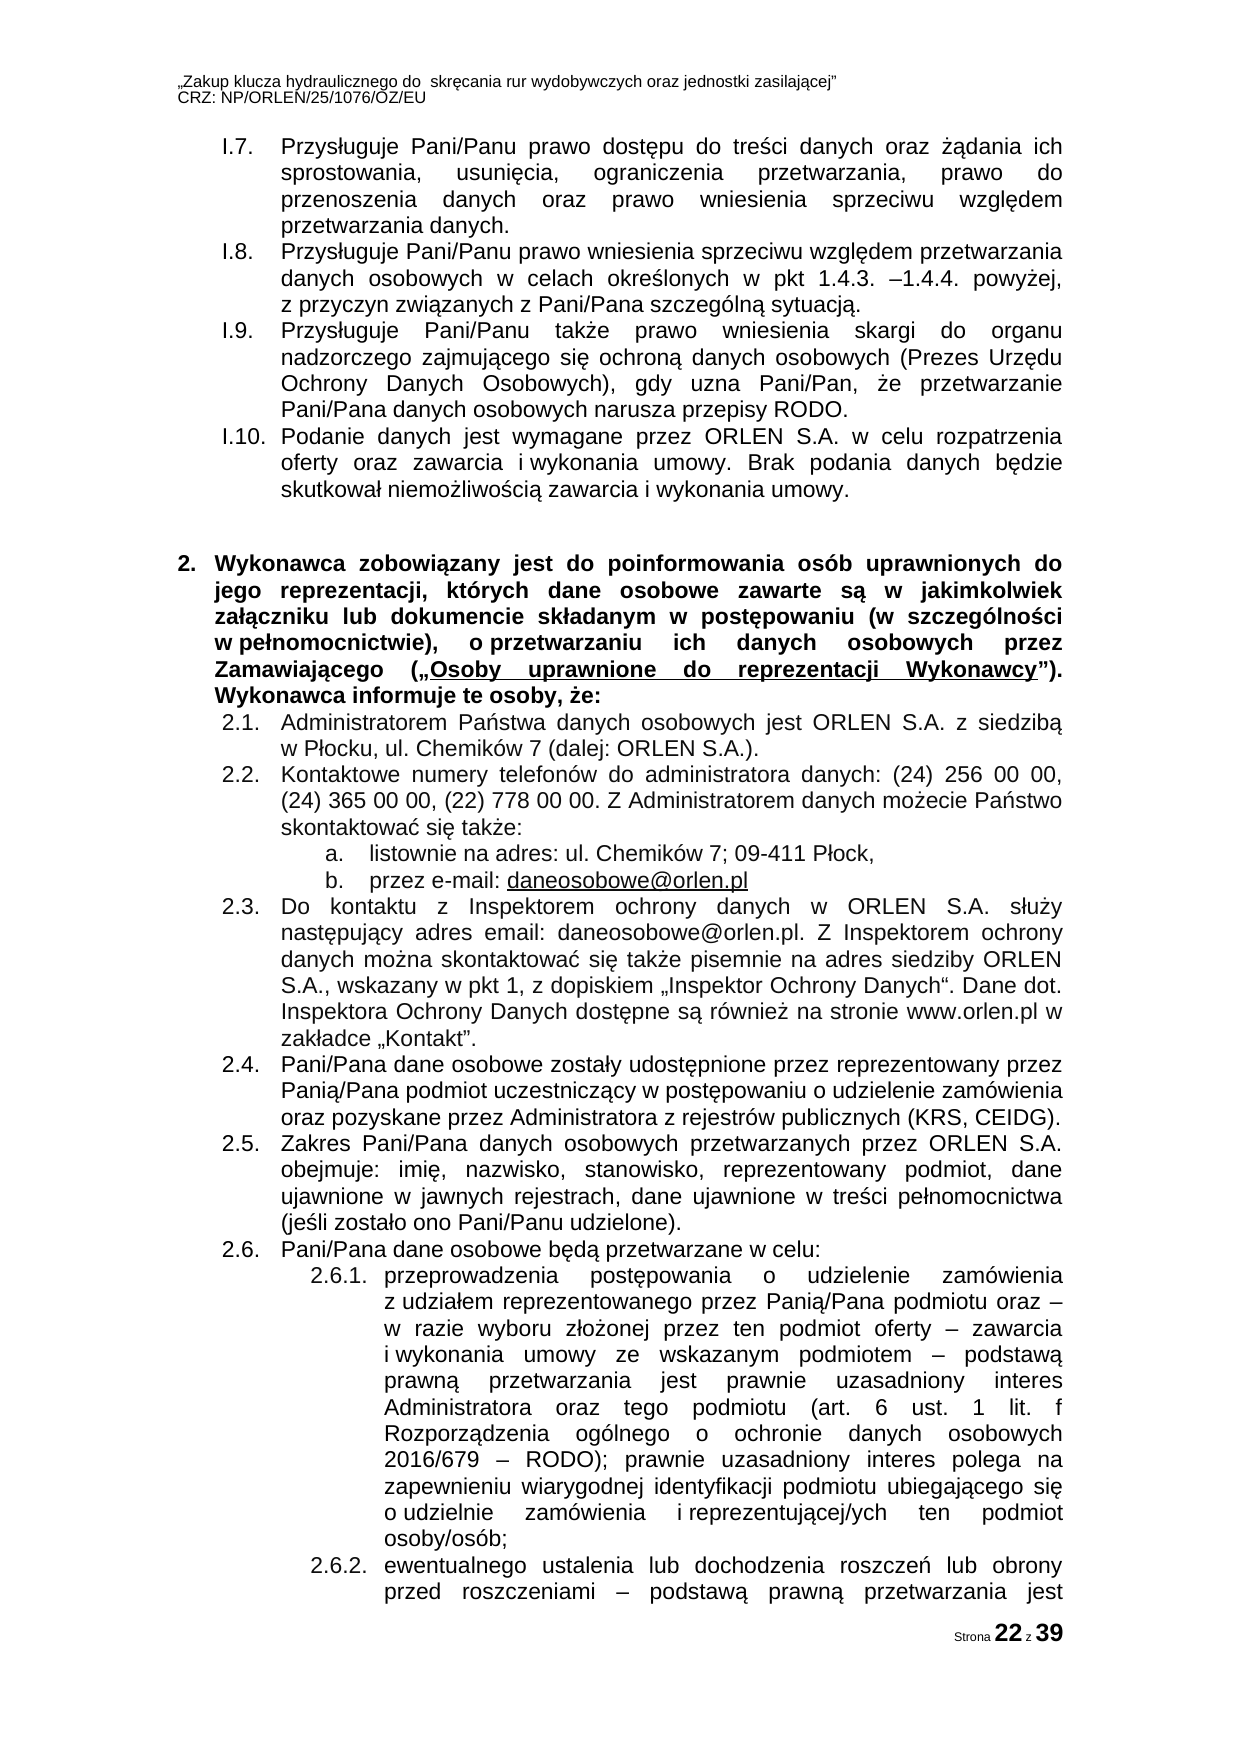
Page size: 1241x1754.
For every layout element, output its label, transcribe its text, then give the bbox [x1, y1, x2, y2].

list listownie na adres: ul. Chemików 7; 09-411 Płock, [281, 840, 1063, 867]
list Przysługuje Pani/Panu prawo dostępu do treści danych oraz żądania ich sprostowania, usunięcia, ograniczenia przetwarzania, prawo do przenoszenia danych oraz prawo wniesienia sprzeciwu względem przetwarzania danych. [222, 133, 1063, 238]
list przez e-mail: daneosobowe@orlen.pl [281, 867, 1063, 893]
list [310, 1552, 1063, 1604]
list Zakres Pani/Pana danych osobowych przetwarzanych przez ORLEN S.A. obejmuje: imię, nazwisko, stanowisko, reprezentowany podmiot, dane ujawnione w jawnych rejestrach, dane ujawnione w treści pełnomocnictwa (jeśli zostało ono Pani/Panu udzielone). [222, 1130, 1063, 1236]
list Do kontaktu z Inspektorem ochrony danych w ORLEN S.A. służy następujący adres email: daneosobowe@orlen.pl. Z Inspektorem ochrony danych można skontaktować się także pisemnie na adres siedziby ORLEN S.A., wskazany w pkt 1, z dopiskiem „Inspektor Ochrony Danych“. Dane dot. Inspektora Ochrony Danych dostępne są również na stronie www.orlen.pl w zakładce „Kontakt”. [222, 893, 1063, 1051]
list Kontaktowe numery telefonów do administratora danych: (24) 256 00 00, (24) 365 00 00, (22) 778 00 00. Z Administratorem danych możecie Państwo skontaktować się także: [222, 761, 1063, 840]
list Podanie danych jest wymagane przez ORLEN S.A. w celu rozpatrzenia oferty oraz zawarcia i wykonania umowy. Brak podania danych będzie skutkował niemożliwością zawarcia i wykonania umowy. [222, 423, 1063, 502]
list przeprowadzenia postępowania o udzielenie zamówienia z udziałem reprezentowanego przez Panią/Pana podmiotu oraz – w razie wyboru złożonej przez ten podmiot oferty – zawarcia i wykonania umowy ze wskazanym podmiotem – podstawą prawną przetwarzania jest prawnie uzasadniony interes Administratora oraz tego podmiotu (art. 6 ust. 1 lit. f Rozporządzenia ogólnego o ochronie danych osobowych 2016/679 – RODO); prawnie uzasadniony interes polega na zapewnieniu wiarygodnej identyfikacji podmiotu ubiegającego się o udzielnie zamówienia i reprezentującej/ych ten podmiot osoby/osób; [310, 1262, 1063, 1552]
list Przysługuje Pani/Panu prawo wniesienia sprzeciwu względem przetwarzania danych osobowych w celach określonych w pkt 1.4.3. –1.4.4. powyżej, z przyczyn związanych z Pani/Pana szczególną sytuacją. [222, 238, 1063, 317]
list Wykonawca zobowiązany jest do poinformowania osób uprawnionych do jego reprezentacji, których dane osobowe zawarte są w jakimkolwiek załączniku lub dokumencie składanym w postępowaniu (w szczególności w pełnomocnictwie), o przetwarzaniu ich danych osobowych przez Zamawiającego („Osoby uprawnione do reprezentacji Wykonawcy”). Wykonawca informuje te osoby, że: [177, 550, 1063, 708]
list Pani/Pana dane osobowe zostały udostępnione przez reprezentowany przez Panią/Pana podmiot uczestniczący w postępowaniu o udzielenie zamówienia oraz pozyskane przez Administratora z rejestrów publicznych (KRS, CEIDG). [222, 1051, 1063, 1130]
list Pani/Pana dane osobowe będą przetwarzane w celu: [222, 1236, 1063, 1262]
list Administratorem Państwa danych osobowych jest ORLEN S.A. z siedzibą w Płocku, ul. Chemików 7 (dalej: ORLEN S.A.). [222, 708, 1063, 761]
list Przysługuje Pani/Panu także prawo wniesienia skargi do organu nadzorczego zajmującego się ochroną danych osobowych (Prezes Urzędu Ochrony Danych Osobowych), gdy uzna Pani/Pan, że przetwarzanie Pani/Pana danych osobowych narusza przepisy RODO. [222, 317, 1063, 423]
